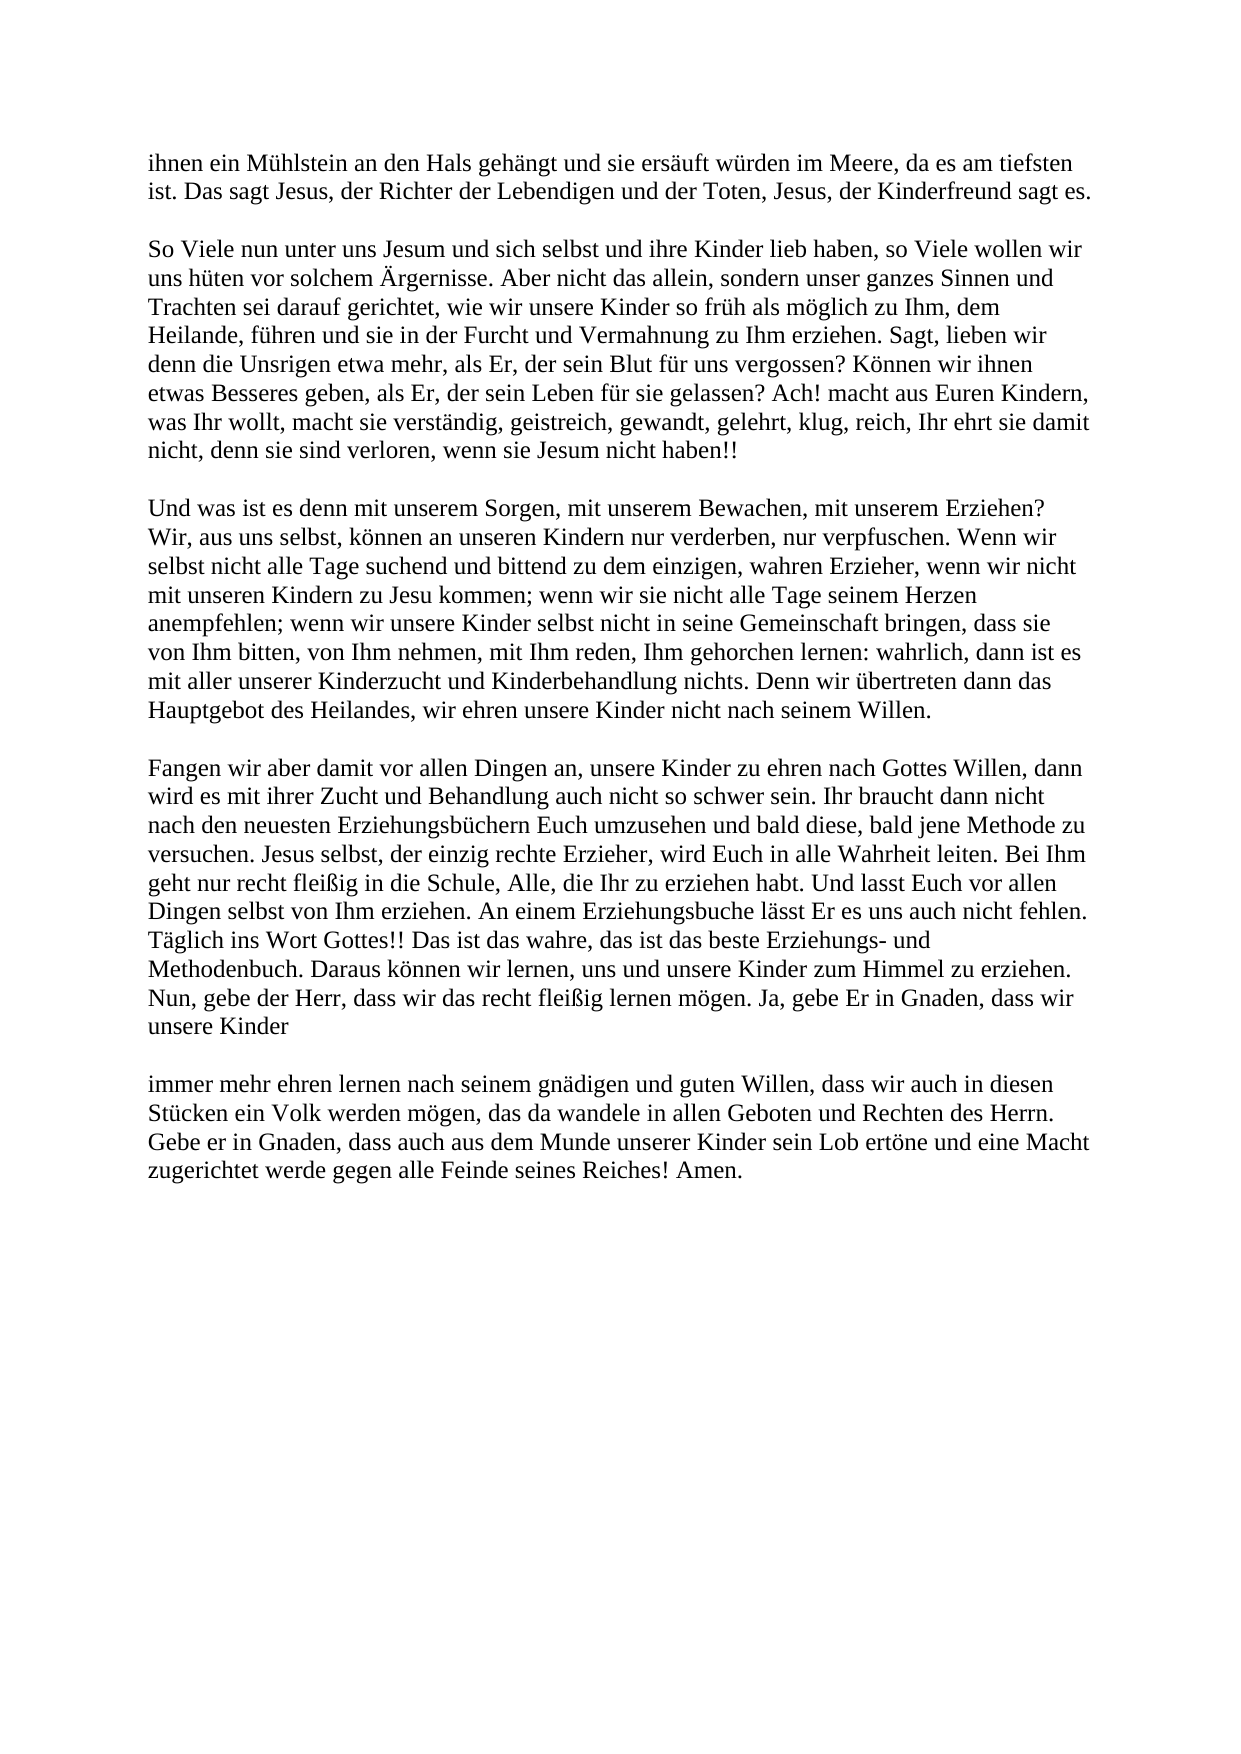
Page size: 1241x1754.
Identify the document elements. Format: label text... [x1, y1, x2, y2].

text Und was ist es denn mit unserem Sorgen, mit unserem Bewachen, mit unserem Erziehen? Wir, aus uns selbst, können an unseren Kindern nur verderben, nur verpfuschen. Wenn wir selbst nicht alle Tage suchend und bittend zu dem einzigen, wahren Erzieher, wenn wir nicht mit unseren Kindern zu Jesu kommen; wenn wir sie nicht alle Tage seinem Herzen anempfehlen; wenn wir unsere Kinder selbst nicht in seine Gemeinschaft bringen, dass sie von Ihm bitten, von Ihm nehmen, mit Ihm reden, Ihm gehorchen lernen: wahrlich, dann ist es mit aller unserer Kinderzucht und Kinderbehandlung nichts. Denn wir übertreten dann das Hauptgebot des Heilandes, wir ehren unsere Kinder nicht nach seinem Willen. [148, 493, 1093, 723]
text Fangen wir aber damit vor allen Dingen an, unsere Kinder zu ehren nach Gottes Willen, dann wird es mit ihrer Zucht und Behandlung auch nicht so schwer sein. Ihr braucht dann nicht nach den neuesten Erziehungsbüchern Euch umzusehen und bald diese, bald jene Methode zu versuchen. Jesus selbst, der einzig rechte Erzieher, wird Euch in alle Wahrheit leiten. Bei Ihm geht nur recht fleißig in die Schule, Alle, die Ihr zu erziehen habt. Und lasst Euch vor allen Dingen selbst von Ihm erziehen. An einem Erziehungsbuche lässt Er es uns auch nicht fehlen. Täglich ins Wort Gottes!! Das ist das wahre, das ist das beste Erziehungs- und Methodenbuch. Daraus können wir lernen, uns und unsere Kinder zum Himmel zu erziehen. Nun, gebe der Herr, dass wir das recht fleißig lernen mögen. Ja, gebe Er in Gnaden, dass wir unsere Kinder [148, 753, 1093, 1040]
text So Viele nun unter uns Jesum und sich selbst und ihre Kinder lieb haben, so Viele wollen wir uns hüten vor solchem Ärgernisse. Aber nicht das allein, sondern unser ganzes Sinnen und Trachten sei darauf gerichtet, wie wir unsere Kinder so früh als möglich zu Ihm, dem Heilande, führen und sie in der Furcht und Vermahnung zu Ihm erziehen. Sagt, lieben wir denn die Unsrigen etwa mehr, als Er, der sein Blut für uns vergossen? Können wir ihnen etwas Besseres geben, als Er, der sein Leben für sie gelassen? Ach! macht aus Euren Kindern, was Ihr wollt, macht sie verständig, geistreich, gewandt, gelehrt, klug, reich, Ihr ehrt sie damit nicht, denn sie sind verloren, wenn sie Jesum nicht haben!! [148, 234, 1093, 464]
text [148, 148, 1093, 205]
text immer mehr ehren lernen nach seinem gnädigen und guten Willen, dass wir auch in diesen Stücken ein Volk werden mögen, das da wandele in allen Geboten und Rechten des Herrn. Gebe er in Gnaden, dass auch aus dem Munde unserer Kinder sein Lob ertöne und eine Macht zugerichtet werde gegen alle Feinde seines Reiches! Amen. [148, 1069, 1093, 1184]
